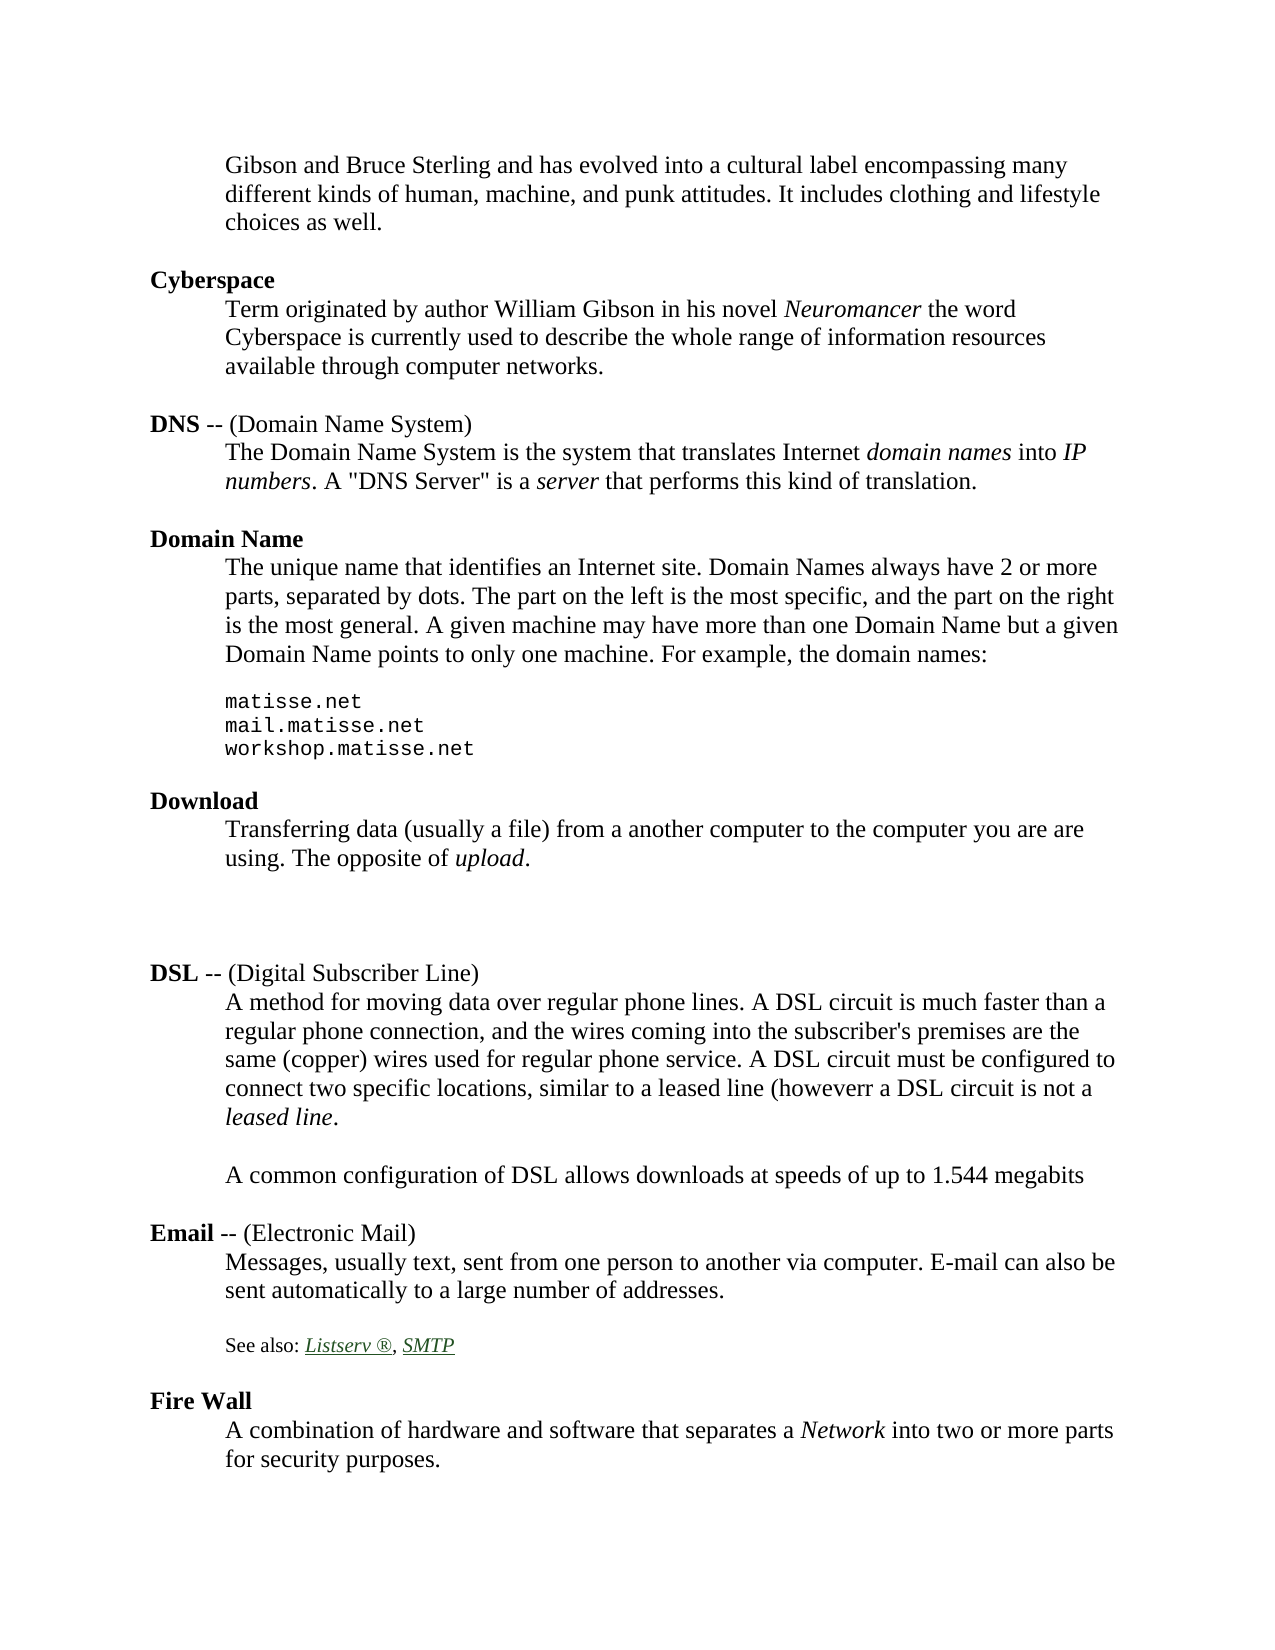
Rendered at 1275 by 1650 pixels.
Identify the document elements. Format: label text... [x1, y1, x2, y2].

text Messages, usually text, sent from one person to another via computer. E-mail can also be sent automatically to a large number of addresses. [225, 1247, 1125, 1304]
text The Domain Name System is the system that translates Internet domain names into IP numbers. A "DNS Server" is a server that performs this kind of translation. [225, 437, 1125, 495]
text Transferring data (usually a file) from a another computer to the computer you are are using. The opposite of upload. [225, 814, 1125, 872]
text Term originated by author William Gibson in his novel Neuromancer the word Cyberspace is currently used to describe the whole range of information resources available through computer networks. [225, 294, 1125, 380]
text DSL -- (Digital Subscriber Line) [150, 958, 1125, 987]
text matisse.net [225, 691, 1125, 715]
text mail.matisse.net [225, 715, 1125, 738]
text A common configuration of DSL allows downloads at speeds of up to 1.544 megabits [225, 1160, 1125, 1189]
text workshop.matisse.net [225, 738, 1125, 762]
text A combination of hardware and software that separates a Network into two or more parts for security purposes. [225, 1415, 1125, 1473]
text DNS -- (Domain Name System) [150, 409, 1125, 437]
text Domain Name [150, 524, 1125, 552]
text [225, 150, 1125, 236]
text See also: Listserv ®, SMTP [225, 1333, 1125, 1357]
text Fire Wall [150, 1386, 1125, 1415]
text Email -- (Electronic Mail) [150, 1218, 1125, 1247]
text Download [150, 786, 1125, 814]
text Cyberspace [150, 265, 1125, 294]
text The unique name that identifies an Internet site. Domain Names always have 2 or more parts, separated by dots. The part on the left is the most specific, and the part on the right is the most general. A given machine may have more than one Domain Name but a given Domain Name points to only one machine. For example, the domain names: [225, 552, 1125, 667]
text A method for moving data over regular phone lines. A DSL circuit is much faster than a regular phone connection, and the wires coming into the subscriber's premises are the same (copper) wires used for regular phone service. A DSL circuit must be configured to connect two specific locations, similar to a leased line (howeverr a DSL circuit is not a leased line. [225, 987, 1125, 1131]
